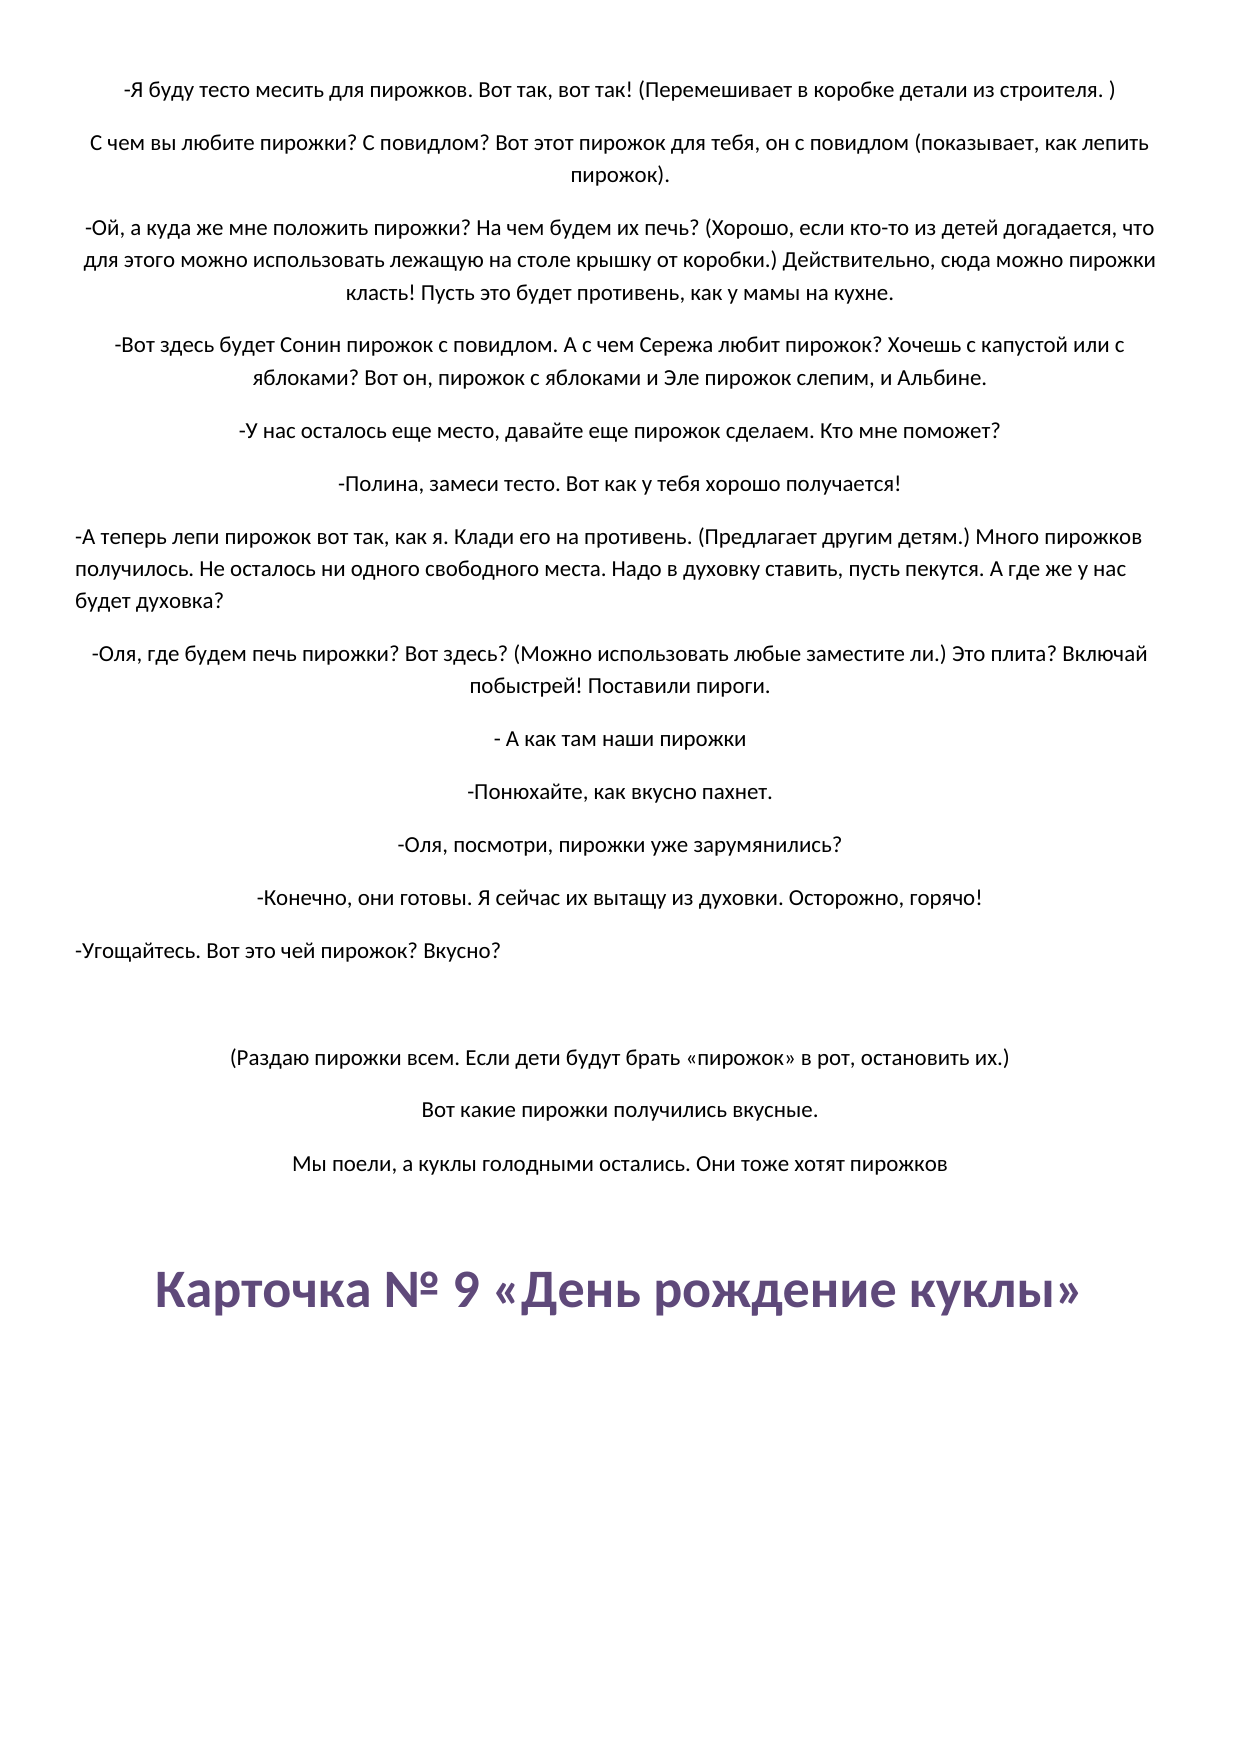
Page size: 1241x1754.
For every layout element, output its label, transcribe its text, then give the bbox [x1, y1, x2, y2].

text -Понюхайте, как вкусно пахнет. [75, 777, 1165, 806]
text Карточка № 9 «День рождение куклы» [75, 1255, 1165, 1321]
text -Конечно, они готовы. Я сейчас их вытащу из духовки. Осторожно, горячо! [75, 883, 1165, 912]
text (Раздаю пирожки всем. Если дети будут брать «пирожок» в рот, остановить их.) [75, 1043, 1165, 1071]
text -Угощайтесь. Вот это чей пирожок? Вкусно? [75, 937, 1165, 964]
text -Полина, замеси тесто. Вот как у тебя хорошо получается! [75, 469, 1165, 497]
text -Ой, а куда же мне положить пирожки? На чем будем их печь? (Хорошо, если кто-то из детей догадается, что для этого можно использовать лежащую на столе крышку от коробки.) Действительно, сюда можно пирожки класть! Пусть это будет противень, как у мамы на кухне. [75, 213, 1165, 306]
text -Вот здесь будет Сонин пирожок с повидлом. А с чем Сережа любит пирожок? Хочешь с капустой или с яблоками? Вот он, пирожок с яблоками и Эле пирожок слепим, и Альбине. [75, 331, 1165, 391]
text -Оля, где будем печь пирожки? Вот здесь? (Можно использовать любые заместите ли.) Это плита? Включай побыстрей! Поставили пироги. [75, 639, 1165, 699]
text -У нас осталось еще место, давайте еще пирожок сделаем. Кто мне поможет? [75, 416, 1165, 444]
text Мы поели, а куклы голодными остались. Они тоже хотят пирожков [75, 1149, 1165, 1177]
text -Оля, посмотри, пирожки уже зарумянились? [75, 831, 1165, 858]
text С чем вы любите пирожки? С повидлом? Вот этот пирожок для тебя, он с повидлом (показывает, как лепить пирожок). [75, 128, 1165, 188]
text Вот какие пирожки получились вкусные. [75, 1096, 1165, 1124]
text -А теперь лепи пирожок вот так, как я. Клади его на противень. (Предлагает другим детям.) Много пирожков получилось. Не осталось ни одного свободного места. Надо в духовку ставить, пусть пекутся. А где же у нас будет духовка? [75, 522, 1165, 614]
text -Я буду тесто месить для пирожков. Вот так, вот так! (Перемешивает в коробке детали из строителя. ) [75, 75, 1165, 103]
text - А как там наши пирожки [75, 724, 1165, 752]
